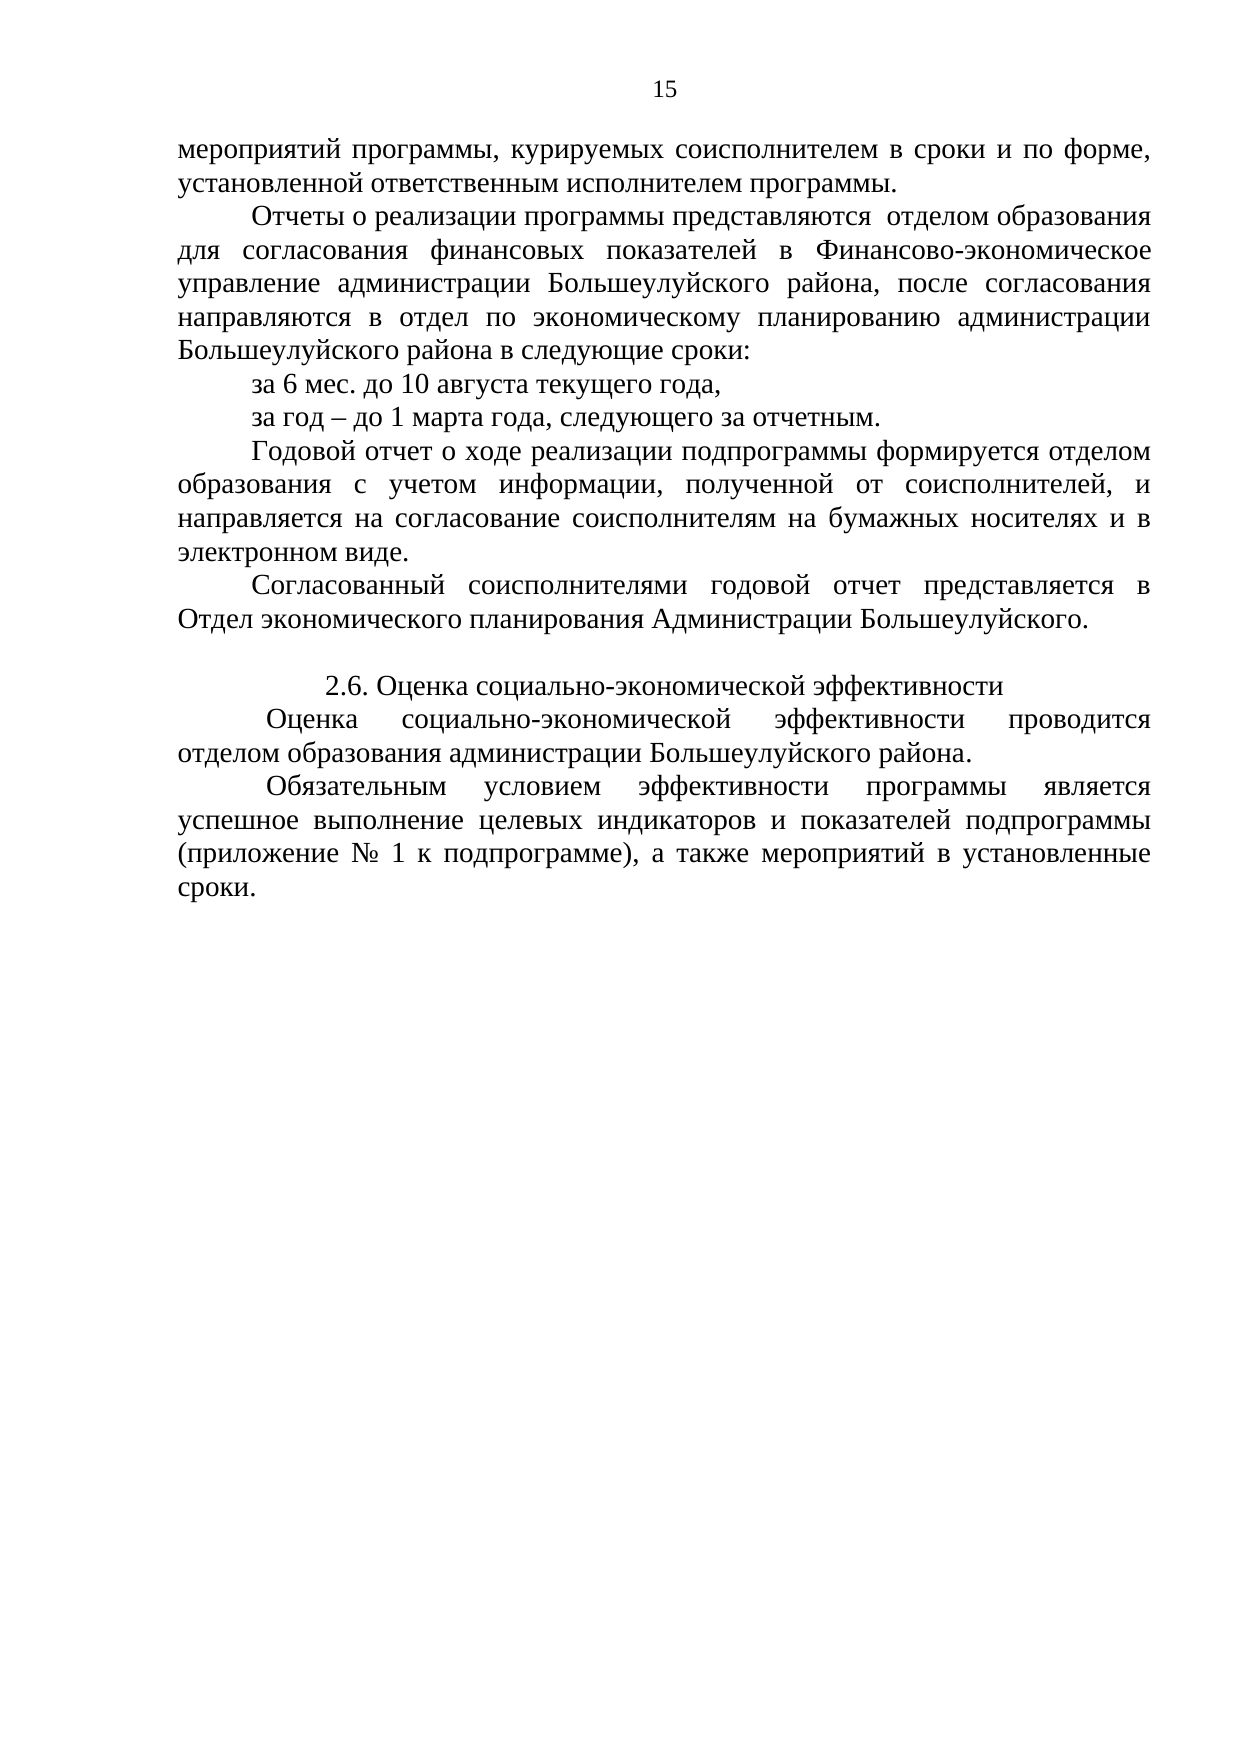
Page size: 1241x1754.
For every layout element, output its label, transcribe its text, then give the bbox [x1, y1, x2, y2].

text 2.6. Оценка социально-экономической эффективности [177, 668, 1152, 701]
text за 6 мес. до 10 августа текущего года, [177, 366, 1152, 399]
text Отчеты о реализации программы представляются отделом образования для согласования финансовых показателей в Финансово-экономическое управление администрации Большеулуйского района, после согласования направляются в отдел по экономическому планированию администрации Большеулуйского района в следующие сроки: [177, 198, 1152, 265]
text за год – до 1 марта года, следующего за отчетным. [177, 399, 1152, 433]
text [177, 131, 1152, 198]
text Отчеты о реализации программы представляются отделом образования для согласования финансовых показателей в Финансово-экономическое управление администрации Большеулуйского района, после согласования направляются в отдел по экономическому планированию администрации Большеулуйского района в следующие сроки: [177, 332, 1152, 366]
text Годовой отчет о ходе реализации подпрограммы формируется отделом образования с учетом информации, полученной от соисполнителей, и направляется на согласование соисполнителям на бумажных носителях и в электронном виде. [177, 433, 1152, 567]
text Обязательным условием эффективности программы является успешное выполнение целевых индикаторов и показателей подпрограммы (приложение № 1 к подпрограмме), а также мероприятий в установленные сроки. [177, 768, 1152, 903]
text Согласованный соисполнителями годовой отчет представляется в Отдел экономического планирования Администрации Большеулуйского. [177, 567, 1152, 634]
text Оценка социально-экономической эффективности проводится отделом образования администрации Большеулуйского района. [177, 701, 1152, 768]
